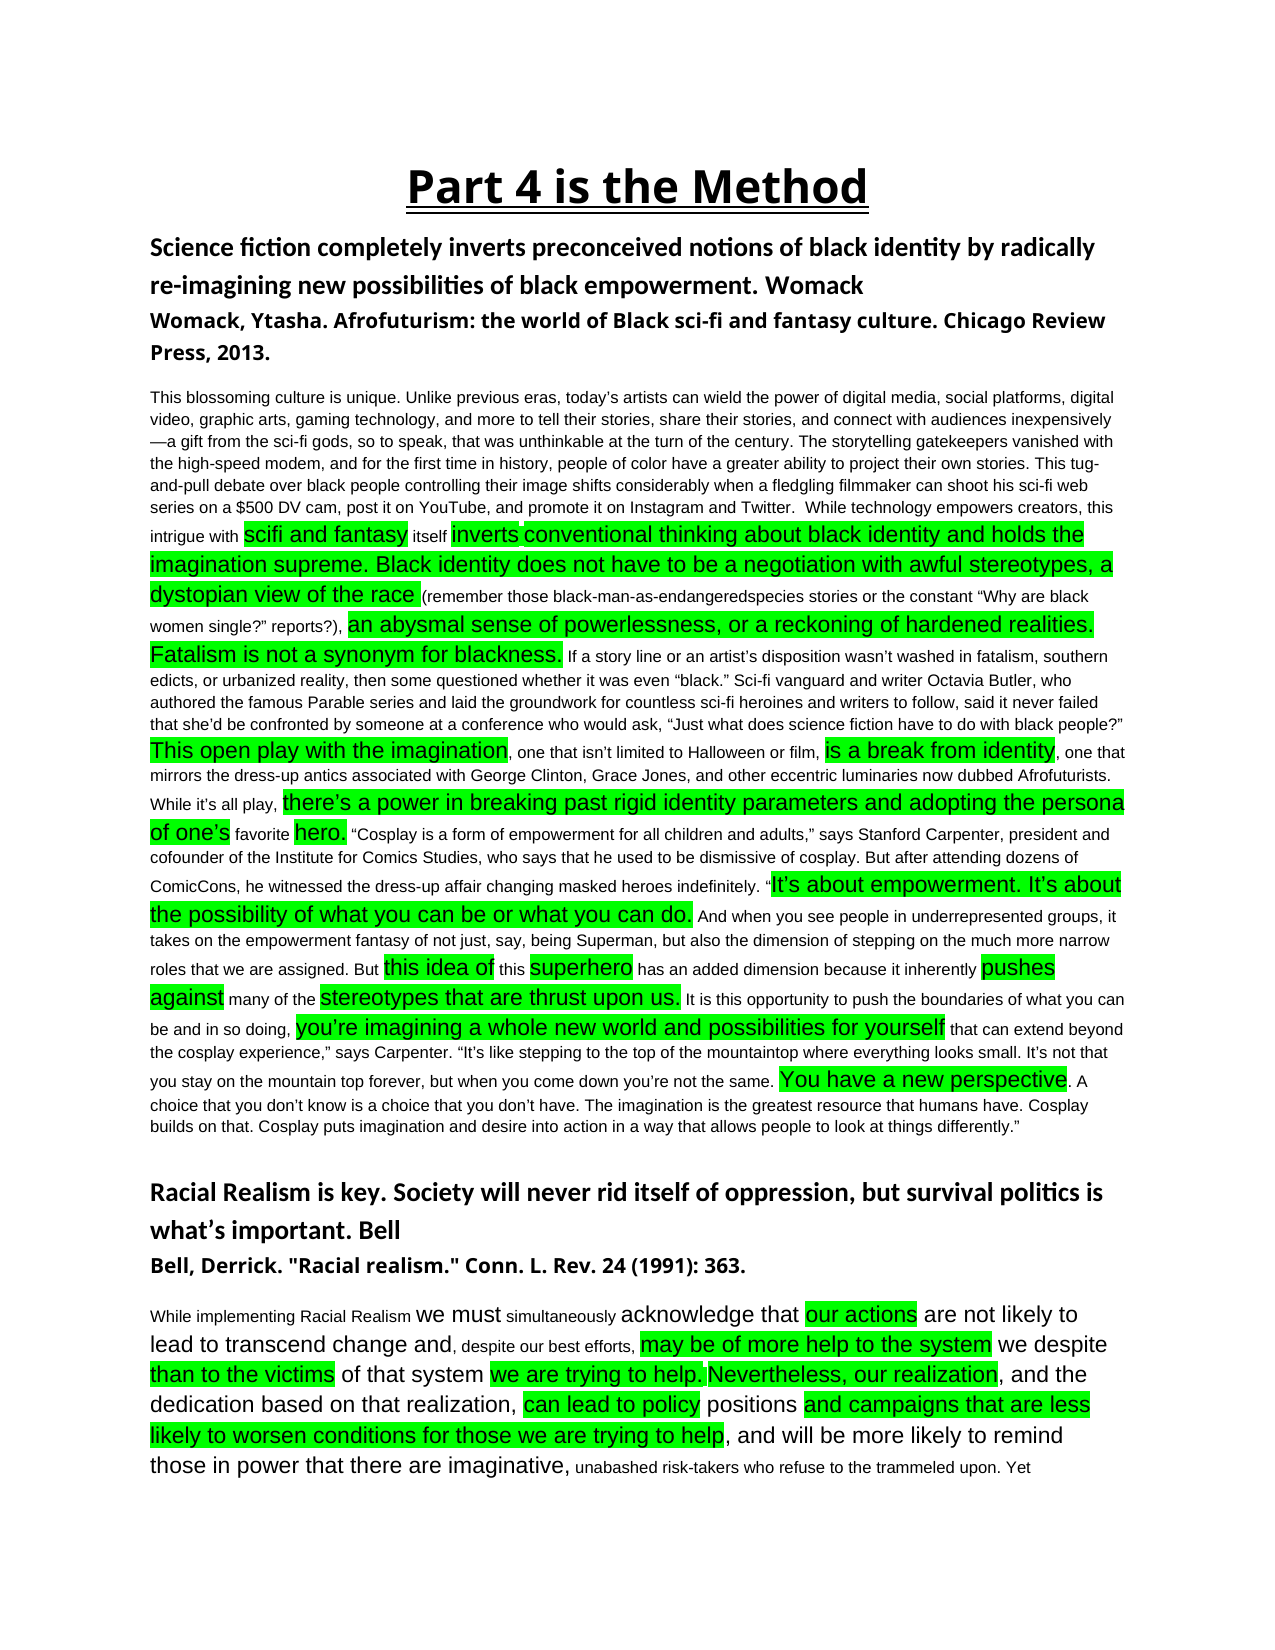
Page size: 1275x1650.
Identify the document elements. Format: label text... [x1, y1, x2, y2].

text This open play with the imagination, one that isn’t limited to Halloween or film, is a break from identity, one that mirrors the dress-up antics associated with George Clinton, Grace Jones, and other eccentric luminaries now dubbed Afrofuturists. While it’s all play, there’s a power in breaking past rigid identity parameters and adopting the persona of one’s favorite hero. “Cosplay is a form of empowerment for all children and adults,” says Stanford Carpenter, president and cofounder of the Institute for Comics Studies, who says that he used to be dismissive of cosplay. But after attending dozens of ComicCons, he witnessed the dress-up affair changing masked heroes indefinitely. “It’s about empowerment. It’s about the possibility of what you can be or what you can do. And when you see people in underrepresented groups, it takes on the empowerment fantasy of not just, say, being Superman, but also the dimension of stepping on the much more narrow roles that we are assigned. But this idea of this superhero has an added dimension because it inherently pushes against many of the stereotypes that are thrust upon us. It is this opportunity to push the boundaries of what you can be and in so doing, you’re imagining a whole new world and possibilities for yourself that can extend beyond the cosplay experience,” says Carpenter. “It’s like stepping to the top of the mountaintop where everything looks small. It’s not that you stay on the mountain top forever, but when you come down you’re not the same. You have a new perspective. A choice that you don’t know is a choice that you don’t have. The imagination is the greatest resource that humans have. Cosplay builds on that. Cosplay puts imagination and desire into action in a way that allows people to look at things differently.” [150, 737, 1125, 1136]
text Bell, Derrick. "Racial realism." Conn. L. Rev. 24 (1991): 363. [150, 1251, 1125, 1280]
text Womack, Ytasha. Afrofuturism: the world of Black sci-fi and fantasy culture. Chicago Review Press, 2013. [150, 306, 1125, 367]
subtitle Racial Realism is key. Society will never rid itself of oppression, but survival politics is what’s important. Bell [150, 1176, 1125, 1247]
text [150, 1301, 1125, 1478]
subtitle Part 4 is the Method [150, 154, 1125, 217]
subtitle Science fiction completely inverts preconceived notions of black identity by radically re-imagining new possibilities of black empowerment. Womack [150, 230, 1125, 301]
text This blossoming culture is unique. Unlike previous eras, today’s artists can wield the power of digital media, social platforms, digital video, graphic arts, gaming technology, and more to tell their stories, share their stories, and connect with audiences inexpensively—a gift from the sci-fi gods, so to speak, that was unthinkable at the turn of the century. The storytelling gatekeepers vanished with the high-speed modem, and for the first time in history, people of color have a greater ability to project their own stories. This tug-and-pull debate over black people controlling their image shifts considerably when a fledgling filmmaker can shoot his sci-fi web series on a $500 DV cam, post it on YouTube, and promote it on Instagram and Twitter. While technology empowers creators, this intrigue with scifi and fantasy itself inverts conventional thinking about black identity and holds the imagination supreme. Black identity does not have to be a negotiation with awful stereotypes, a dystopian view of the race (remember those black-man-as-endangeredspecies stories or the constant “Why are black women single?” reports?), an abysmal sense of powerlessness, or a reckoning of hardened realities. Fatalism is not a synonym for blackness. If a story line or an artist’s disposition wasn’t washed in fatalism, southern edicts, or urbanized reality, then some questioned whether it was even “black.” Sci-fi vanguard and writer Octavia Butler, who authored the famous Parable series and laid the groundwork for countless sci-fi heroines and writers to follow, said it never failed that she’d be confronted by someone at a conference who would ask, “Just what does science fiction have to do with black people?” [150, 388, 1125, 734]
